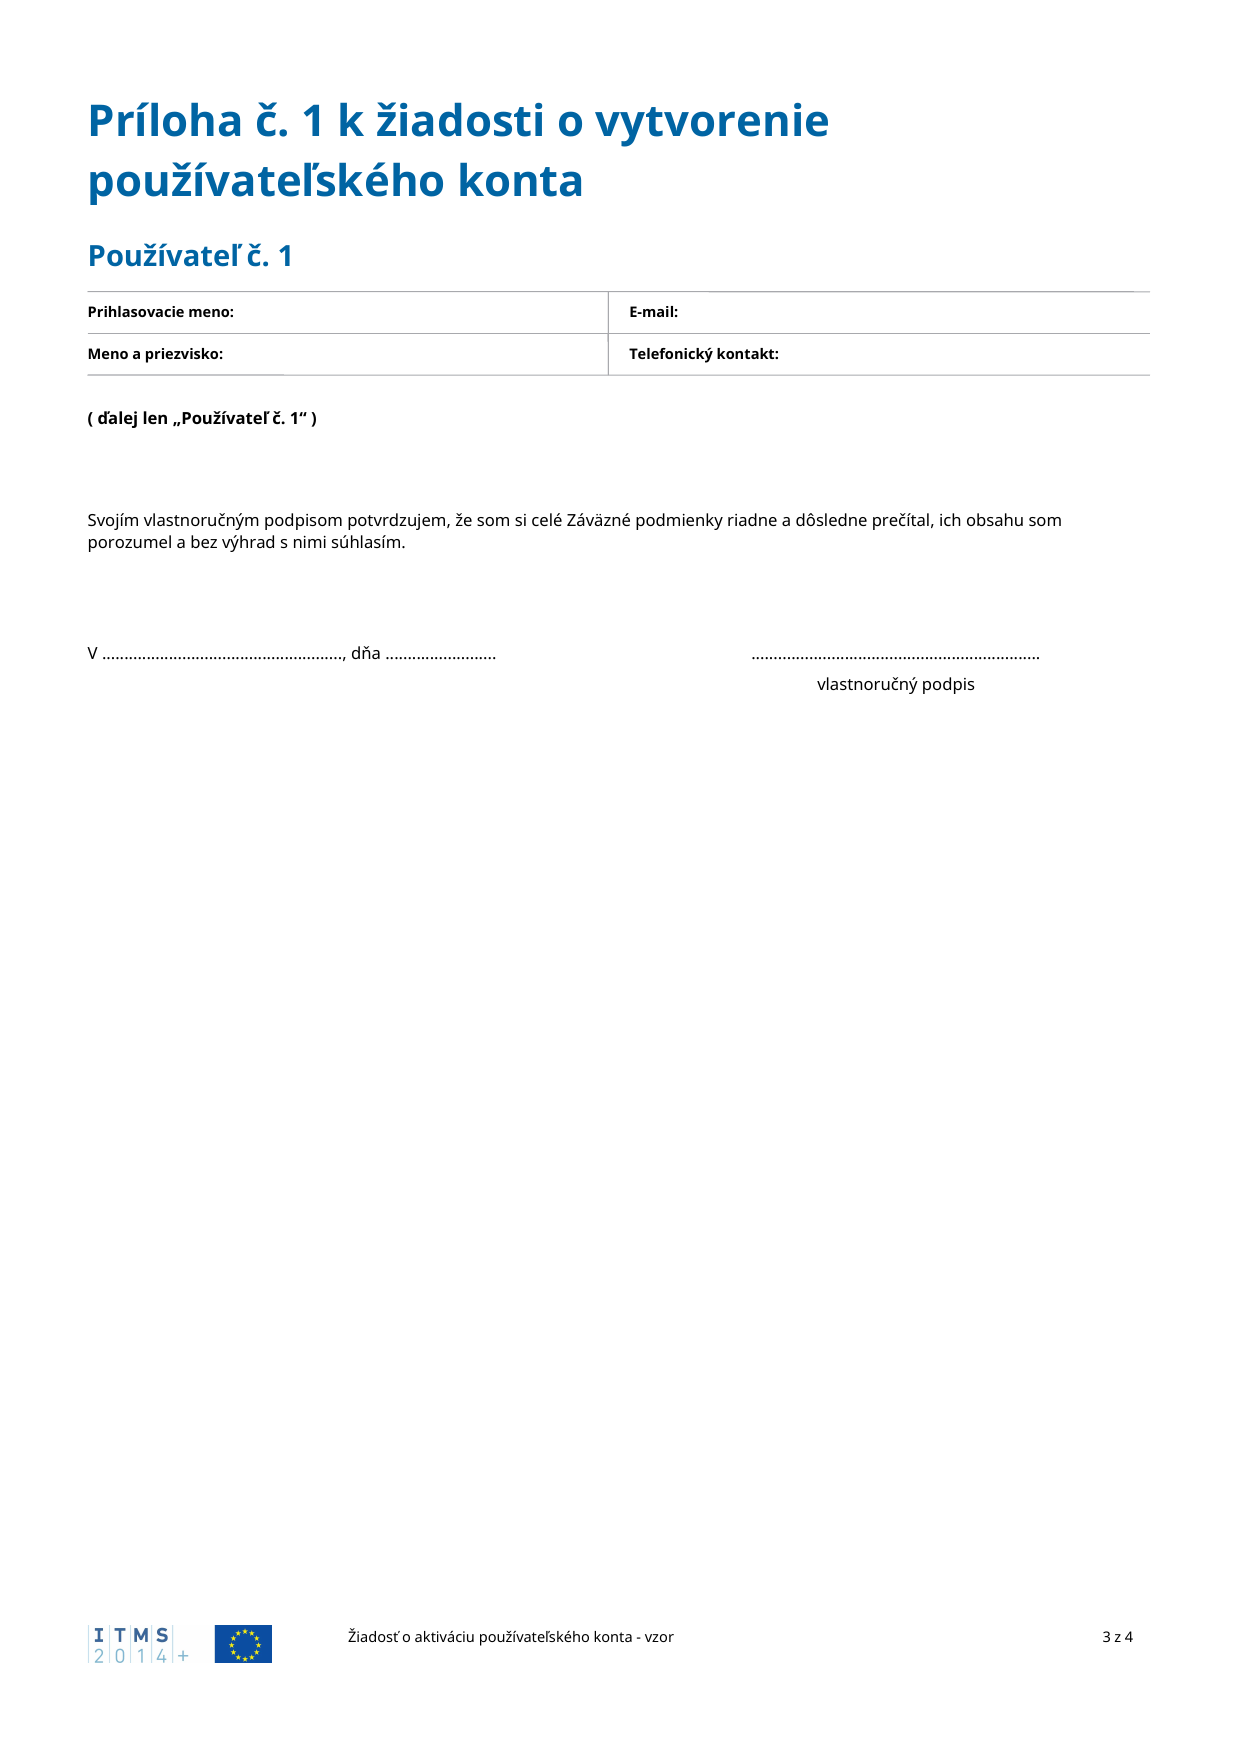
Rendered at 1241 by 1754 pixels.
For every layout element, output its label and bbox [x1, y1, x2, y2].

picture [87, 1625, 272, 1663]
